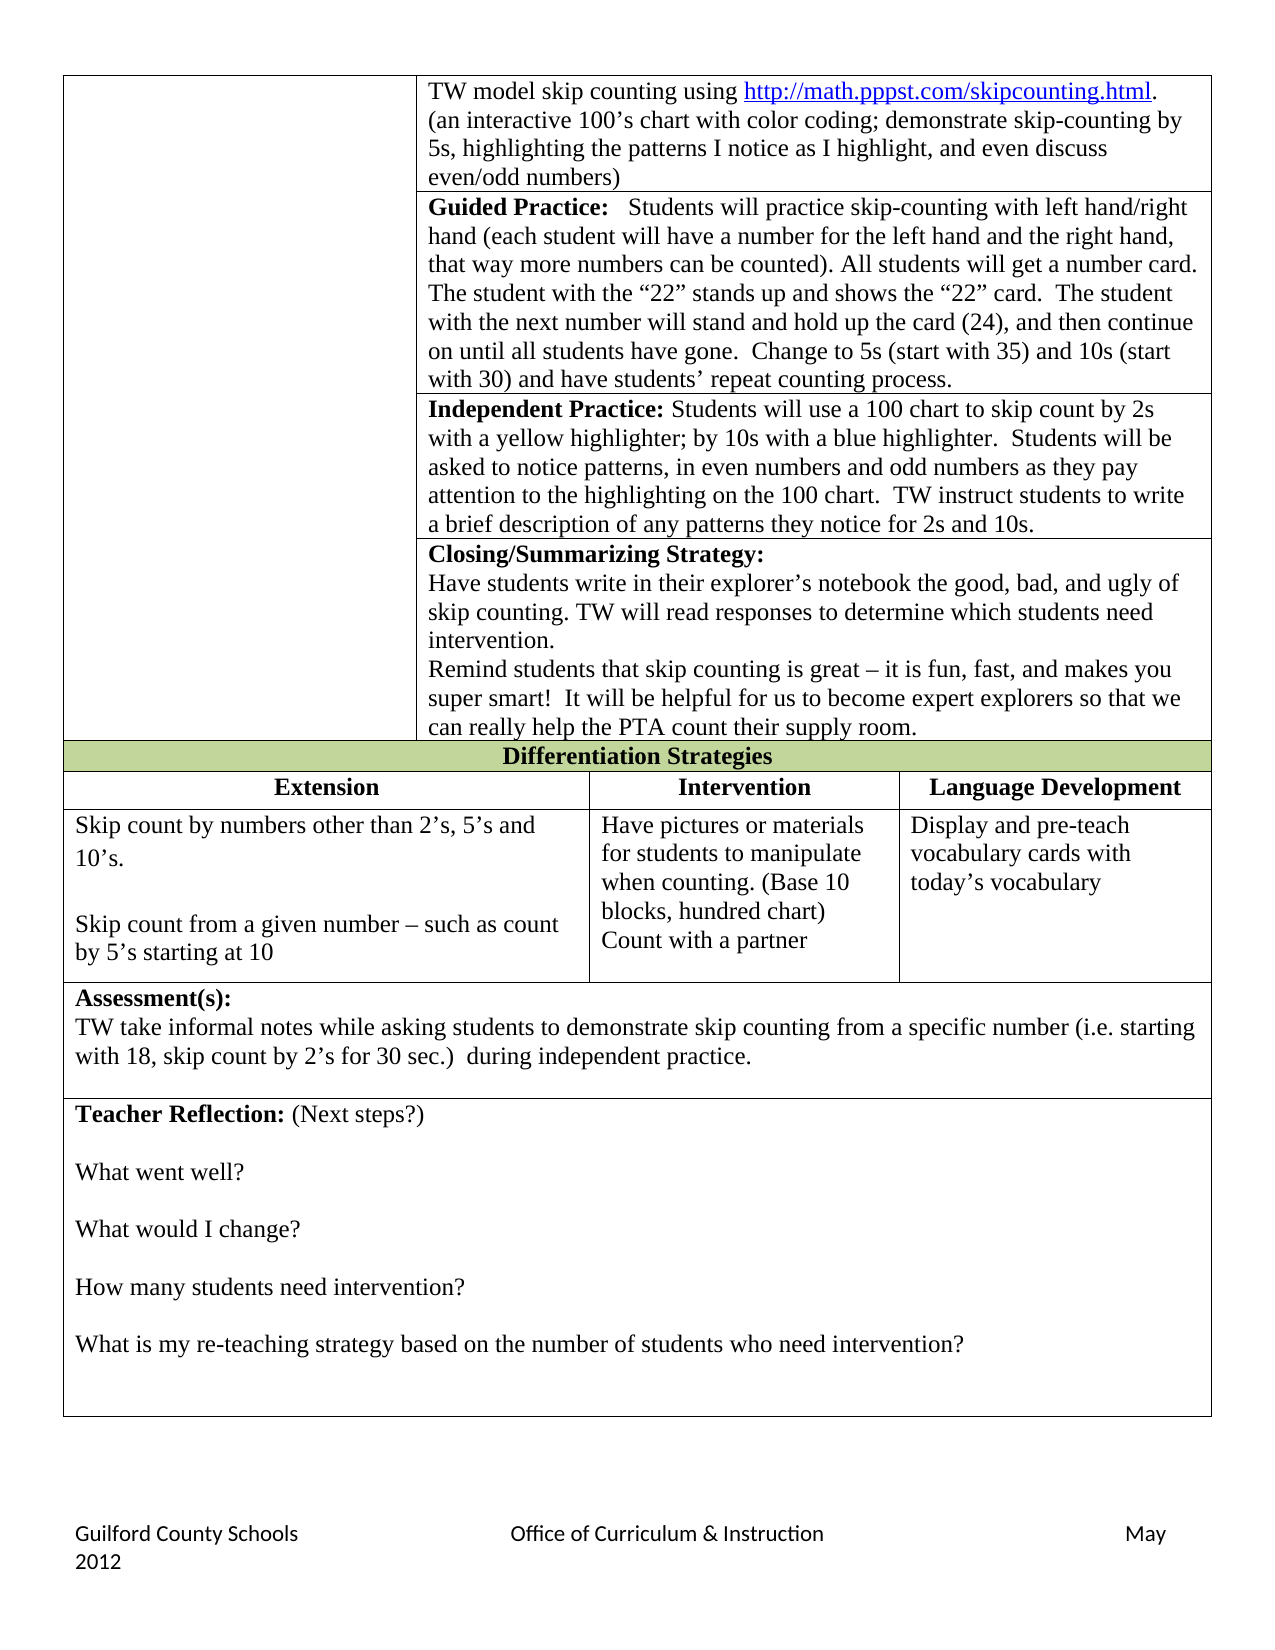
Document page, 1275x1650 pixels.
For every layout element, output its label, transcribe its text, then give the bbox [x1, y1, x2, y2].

table_cell Closing/Summarizing Strategy: Have students write in their explorer’s notebook the good, bad, and ugly of skip counting. TW will read responses to determine which students need intervention. Remind students that skip counting is great – it is fun, fast, and makes you super smart! It will be helpful for us to become expert explorers so that we can really help the PTA count their supply room. [417, 539, 1211, 740]
table_cell Skip count by numbers other than 2’s, 5’s and 10’s. Skip count from a given number – such as count by 5’s starting at 10 [64, 810, 589, 982]
table_cell Guided Practice: Students will practice skip-counting with left hand/right hand (each student will have a number for the left hand and the right hand, that way more numbers can be counted). All students will get a number card. The student with the “22” stands up and shows the “22” card. The student with the next number will stand and hold up the card (24), and then continue on until all students have gone. Change to 5s (start with 35) and 10s (start with 30) and have students’ repeat counting process. [417, 192, 1211, 393]
table_cell Independent Practice: Students will use a 100 chart to skip count by 2s with a yellow highlighter; by 10s with a blue highlighter. Students will be asked to notice patterns, in even numbers and odd numbers as they pay attention to the highlighting on the 100 chart. TW instruct students to write a brief description of any patterns they notice for 2s and 10s. [417, 394, 1211, 538]
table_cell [417, 76, 1211, 191]
table_cell Language Development [900, 772, 1211, 809]
table_cell Extension [64, 772, 589, 809]
table_cell Intervention [590, 772, 899, 809]
table_cell Have pictures or materials for students to manipulate when counting. (Base 10 blocks, hundred chart) Count with a partner [590, 810, 899, 982]
table_cell Display and pre-teach vocabulary cards with today’s vocabulary [900, 810, 1211, 982]
table_cell Teacher Reflection: (Next steps?) What went well? What would I change? How many students need intervention? What is my re-teaching strategy based on the number of students who need intervention? [64, 1099, 1211, 1416]
table_cell Differentiation Strategies [64, 741, 1211, 771]
table_cell Assessment(s): TW take informal notes while asking students to demonstrate skip counting from a specific number (i.e. starting with 18, skip count by 2’s for 30 sec.) during independent practice. [64, 983, 1211, 1098]
